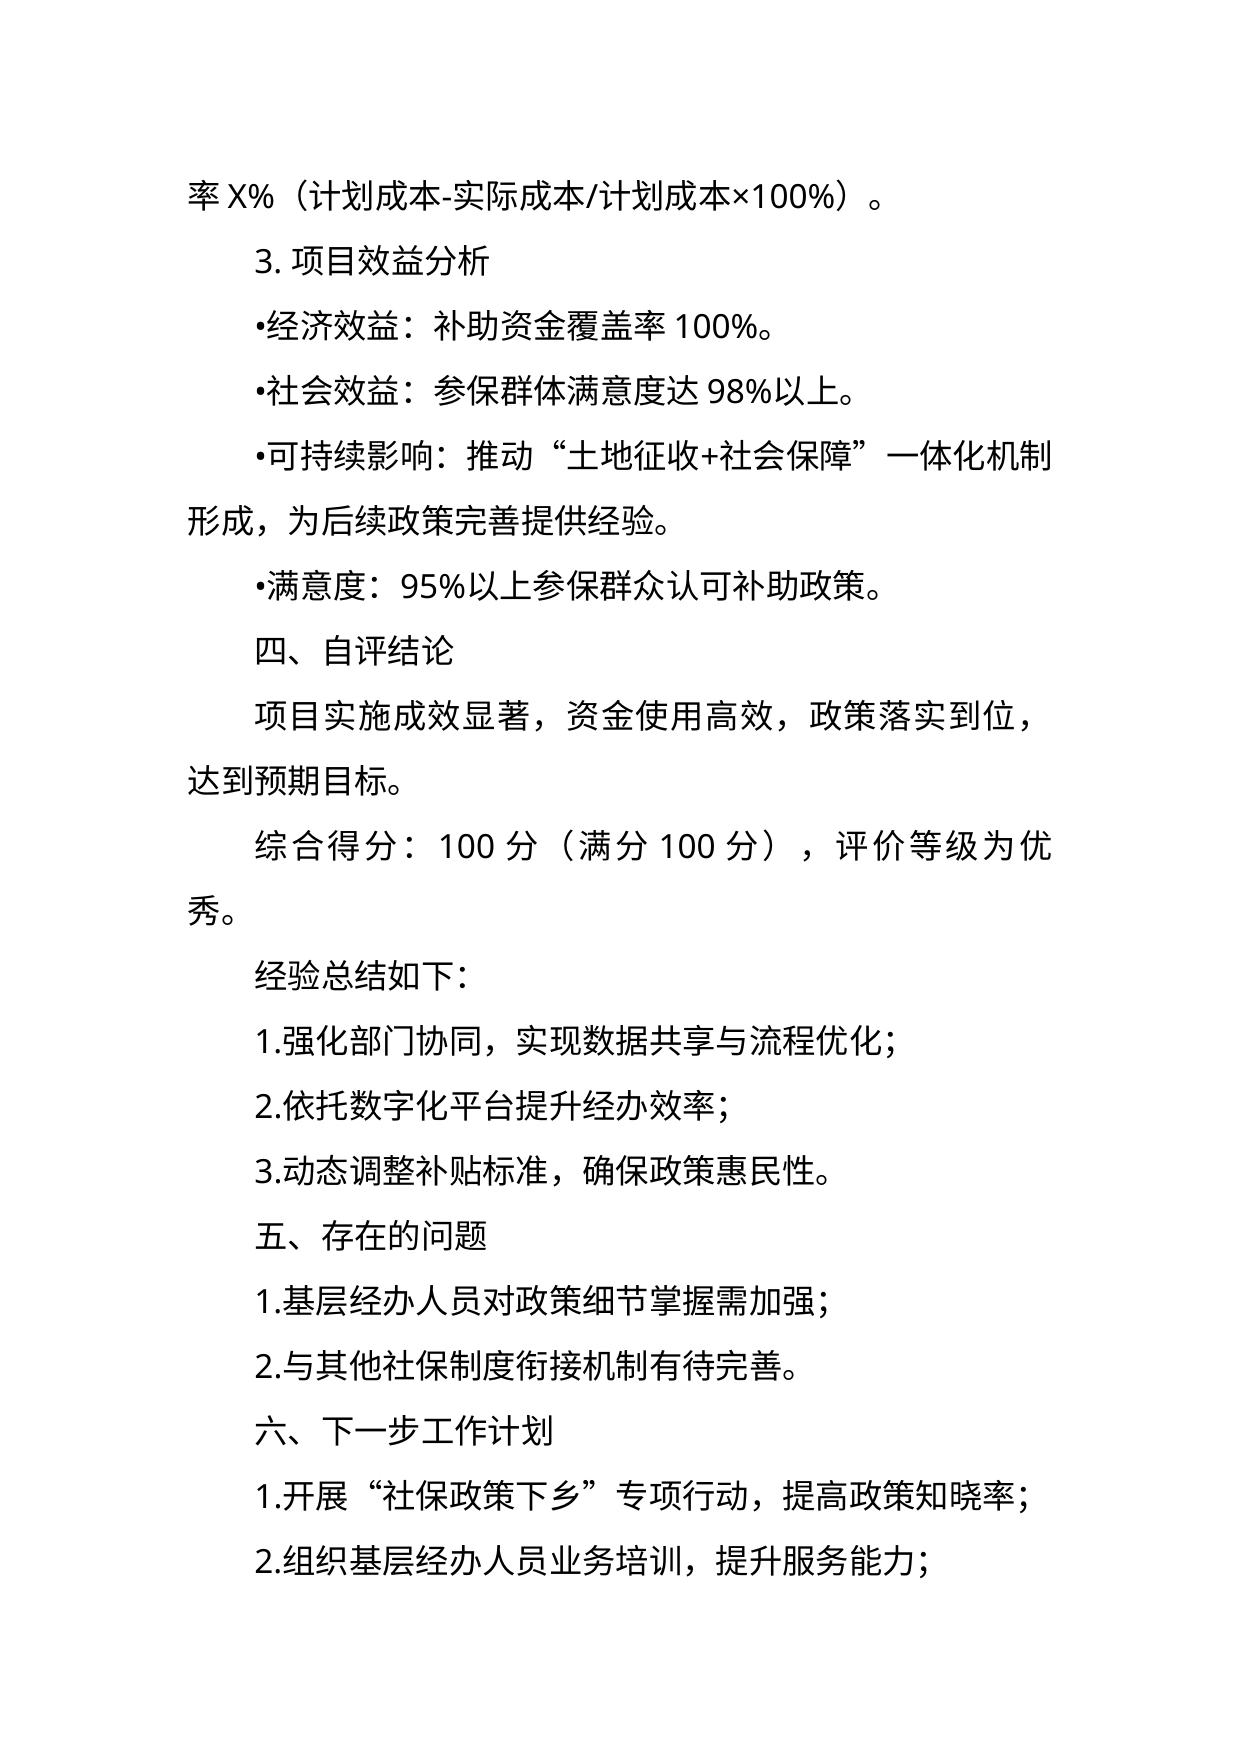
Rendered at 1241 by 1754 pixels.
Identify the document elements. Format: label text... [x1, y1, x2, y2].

text 综合得分：100分（满分100分），评价等级为优秀。 [187, 812, 1053, 942]
text 3. 项目效益分析 [187, 227, 1053, 292]
text 2.依托数字化平台提升经办效率； [187, 1072, 1053, 1137]
text •可持续影响：推动“土地征收+社会保障”一体化机制形成，为后续政策完善提供经验。 [187, 422, 1053, 552]
text •经济效益：补助资金覆盖率100%。 [187, 292, 1053, 357]
text 四、自评结论 [187, 617, 1053, 682]
text 2.组织基层经办人员业务培训，提升服务能力； [187, 1527, 1053, 1592]
text 经验总结如下： [187, 942, 1053, 1007]
text 1.强化部门协同，实现数据共享与流程优化； [187, 1007, 1053, 1072]
text 2.与其他社保制度衔接机制有待完善。 [187, 1332, 1053, 1397]
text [187, 162, 1053, 227]
text •满意度：95%以上参保群众认可补助政策。 [187, 552, 1053, 617]
text 3.动态调整补贴标准，确保政策惠民性。 [187, 1137, 1053, 1202]
text 1.开展“社保政策下乡”专项行动，提高政策知晓率； [187, 1462, 1053, 1527]
text 项目实施成效显著，资金使用高效，政策落实到位，达到预期目标。 [187, 682, 1053, 812]
text 五、存在的问题 [187, 1202, 1053, 1267]
text •社会效益：参保群体满意度达98%以上。 [187, 357, 1053, 422]
text 六、下一步工作计划 [187, 1397, 1053, 1462]
text 1.基层经办人员对政策细节掌握需加强； [187, 1267, 1053, 1332]
